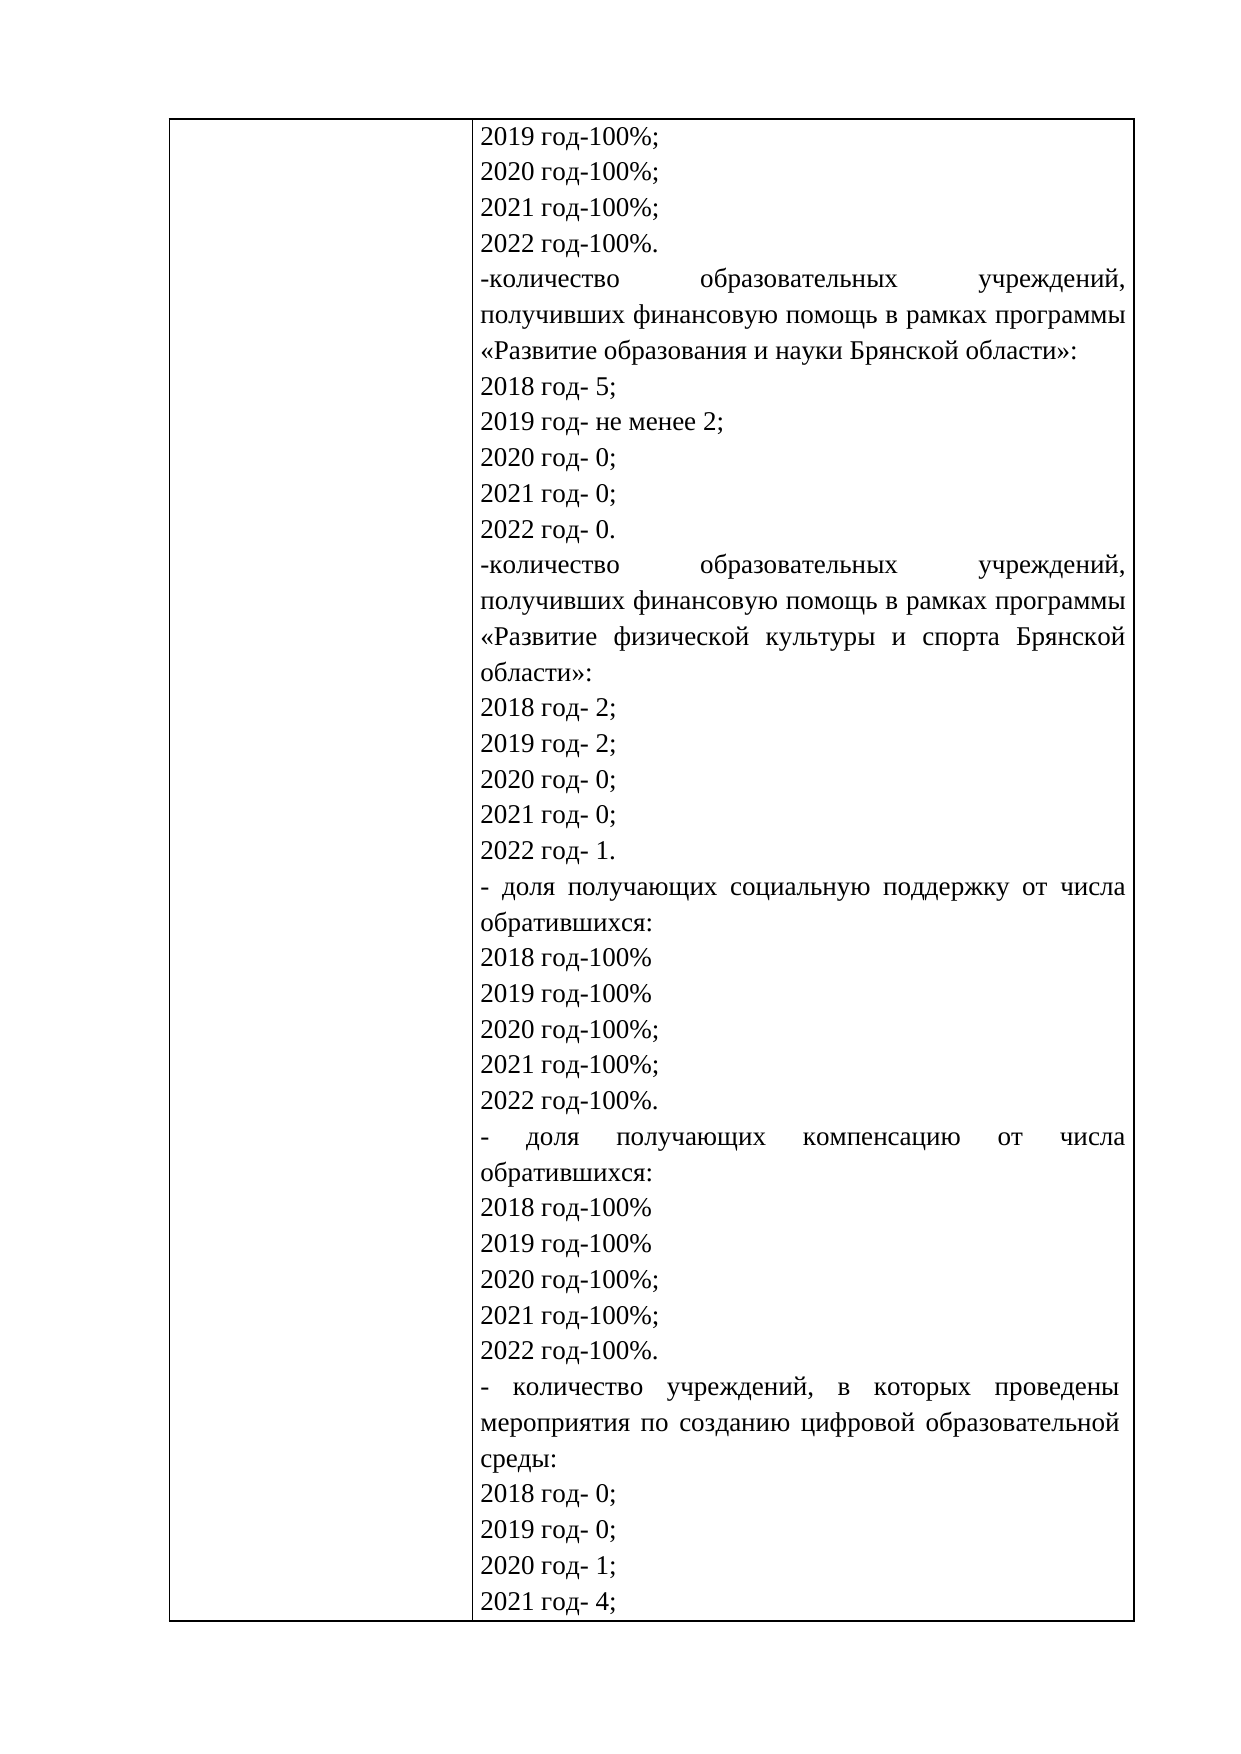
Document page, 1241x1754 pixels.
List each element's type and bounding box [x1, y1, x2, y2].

table_header [473, 120, 1133, 1620]
table_header [170, 120, 472, 1620]
